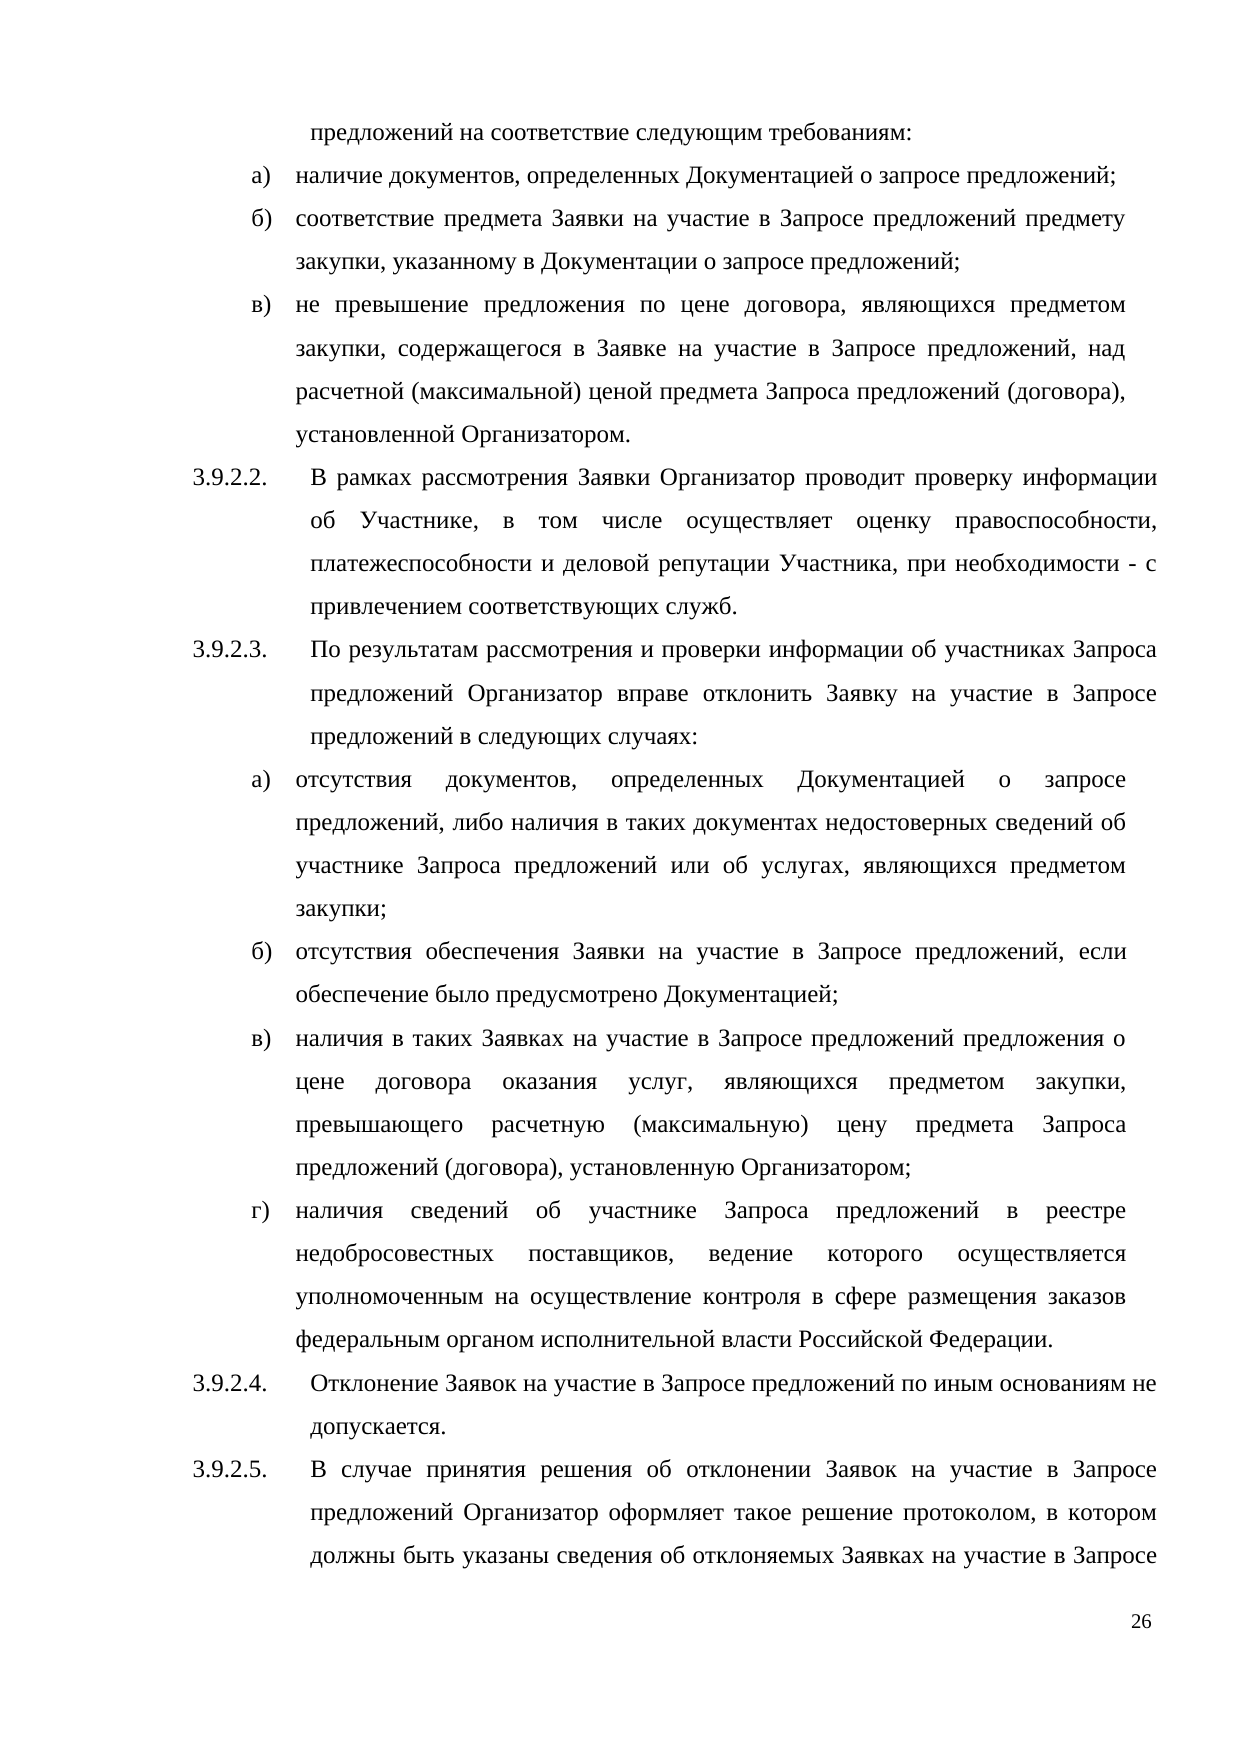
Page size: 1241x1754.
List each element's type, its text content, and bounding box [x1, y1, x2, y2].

list По результатам рассмотрения и проверки информации об участниках Запроса предложений Организатор вправе отклонить Заявку на участие в Запросе предложений в следующих случаях: [192, 634, 1158, 749]
list В рамках рассмотрения Заявки Организатор проводит проверку информации об Участнике, в том числе осуществляет оценку правоспособности, платежеспособности и деловой репутации Участника, при необходимости - с привлечением соответствующих служб. [192, 462, 1158, 620]
list Отклонение Заявок на участие в Запросе предложений по иным основаниям не допускается. [192, 1368, 1158, 1439]
list отсутствия обеспечения Заявки на участие в Запросе предложений, если обеспечение было предусмотрено Документацией; [251, 936, 1127, 1008]
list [192, 117, 1158, 146]
list отсутствия документов, определенных Документацией о запросе предложений, либо наличия в таких документах недостоверных сведений об участнике Запроса предложений или об услугах, являющихся предметом закупки; [251, 764, 1127, 922]
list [192, 1454, 1158, 1569]
list соответствие предмета Заявки на участие в Запросе предложений предмету закупки, указанному в Документации о запросе предложений; [251, 203, 1127, 275]
list не превышение предложения по цене договора, являющихся предметом закупки, содержащегося в Заявке на участие в Запросе предложений, над расчетной (максимальной) ценой предмета Запроса предложений (договора), установленной Организатором. [251, 289, 1127, 448]
list наличия в таких Заявках на участие в Запросе предложений предложения о цене договора оказания услуг, являющихся предметом закупки, превышающего расчетную (максимальную) цену предмета Запроса предложений (договора), установленную Организатором; [251, 1023, 1127, 1181]
list наличие документов, определенных Документацией о запросе предложений; [251, 160, 1127, 189]
list наличия сведений об участнике Запроса предложений в реестре недобросовестных поставщиков, ведение которого осуществляется уполномоченным на осуществление контроля в сфере размещения заказов федеральным органом исполнительной власти Российской Федерации. [251, 1195, 1127, 1353]
